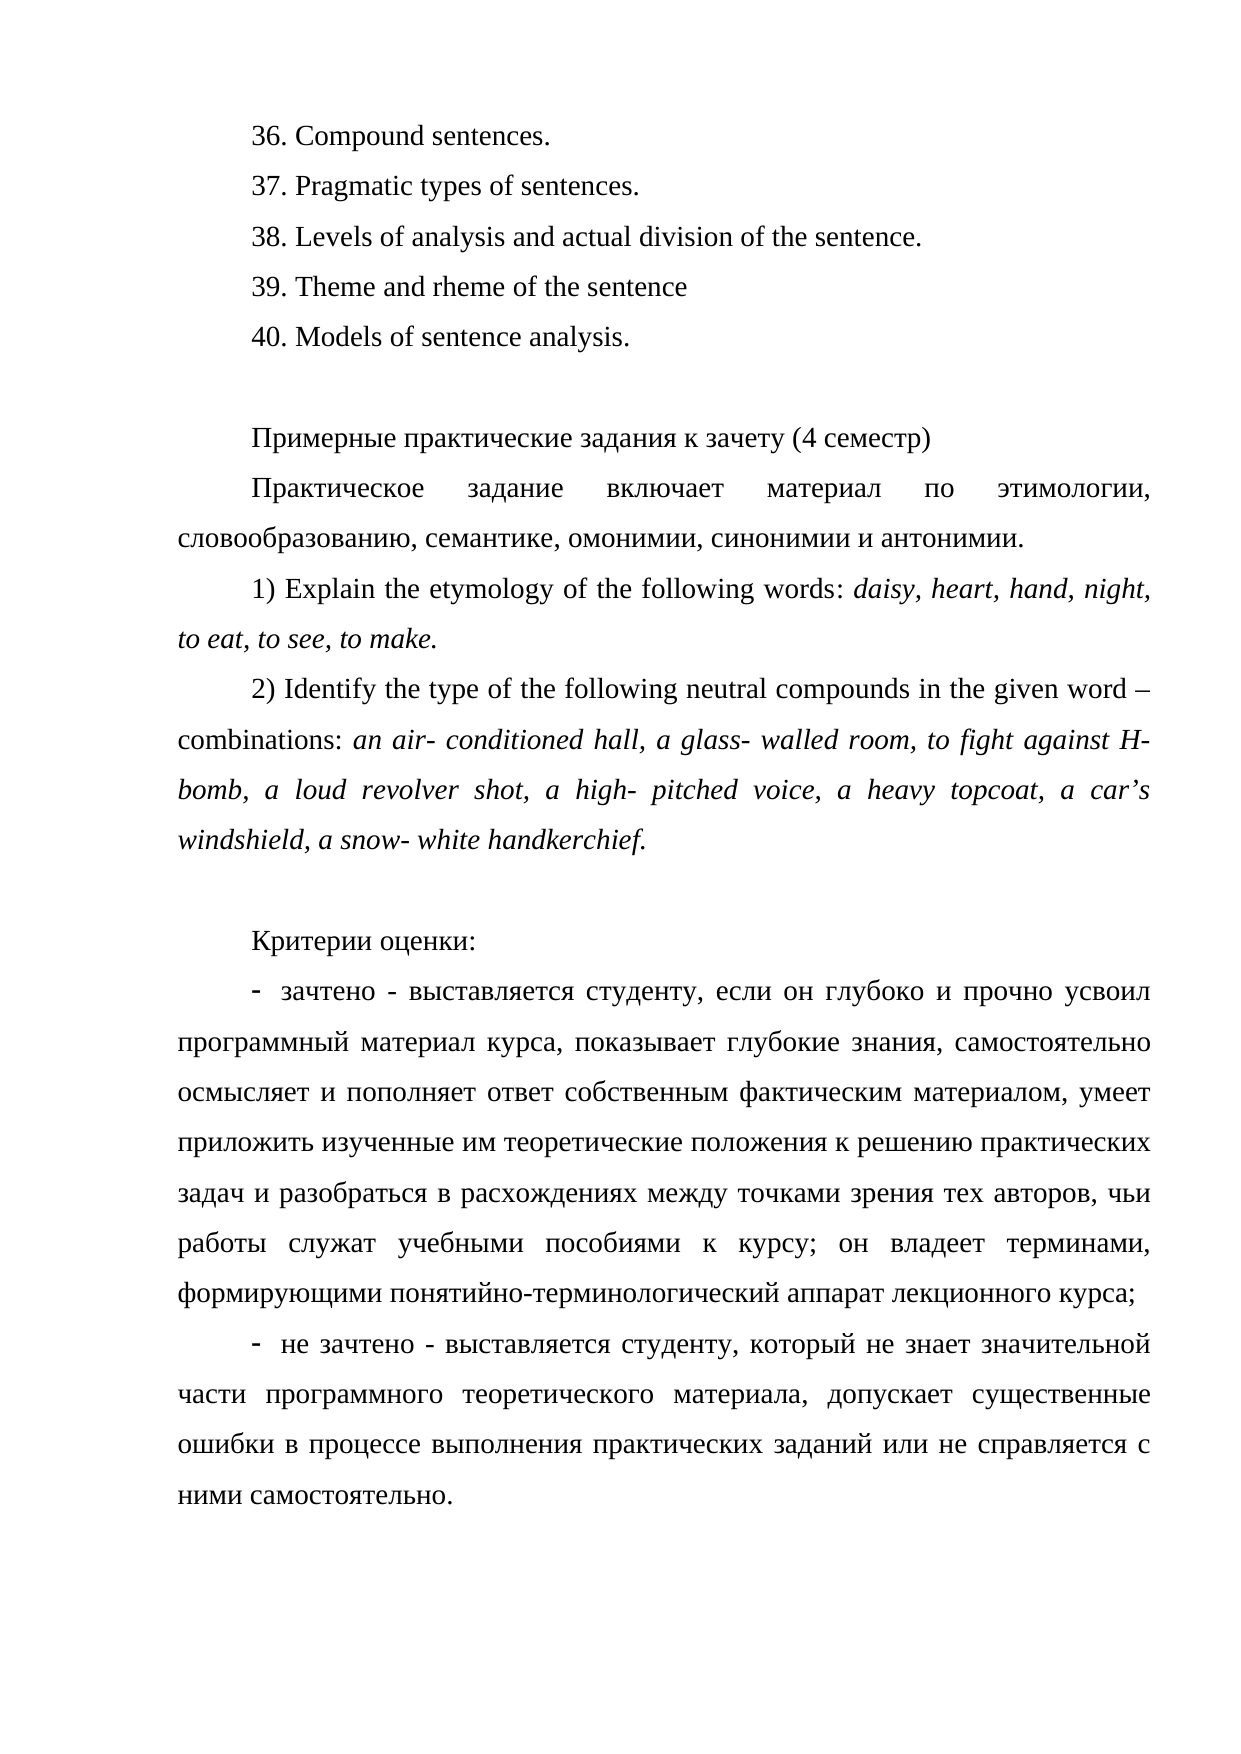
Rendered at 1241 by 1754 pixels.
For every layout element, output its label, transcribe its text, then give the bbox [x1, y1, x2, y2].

text 36. Compound sentences. [177, 118, 1152, 152]
list Примерные практические задания к зачету (4 семестр) [177, 420, 1152, 453]
text 39. Theme and rheme of the sentence [177, 269, 1152, 303]
text Критерии оценки: [177, 923, 1152, 957]
text 1) Explain the etymology of the following words: daisy, heart, hand, night, to eat, to see, to make. [177, 571, 1152, 655]
text 38. Levels of analysis and actual division of the sentence. [177, 219, 1152, 252]
text 40. Models of sentence analysis. [177, 319, 1152, 353]
text 2) Identify the type of the following neutral compounds in the given word – combinations: an air- conditioned hall, a glass- walled room, to fight against H- bomb, a loud revolver shot, a high- pitched voice, a heavy topcoat, a car’s windshield, a snow- white handkerchief. [177, 672, 1152, 856]
list не зачтено - выставляется студенту, который не знает значительной части программного теоретического материала, допускает существенные ошибки в процессе выполнения практических заданий или не справляется с ними самостоятельно. [177, 1326, 1152, 1510]
list зачтено - выставляется студенту, если он глубоко и прочно усвоил программный материал курса, показывает глубокие знания, самостоятельно осмысляет и пополняет ответ собственным фактическим материалом, умеет приложить изученные им теоретические положения к решению практических задач и разобраться в расхождениях между точками зрения тех авторов, чьи работы служат учебными пособиями к курсу; он владеет терминами, формирующими понятийно-терминологический аппарат лекционного курса; [177, 973, 1152, 1309]
text Практическое задание включает материал по этимологии, словообразованию, семантике, омонимии, синонимии и антонимии. [177, 470, 1152, 554]
text 37. Pragmatic types of sentences. [177, 168, 1152, 202]
